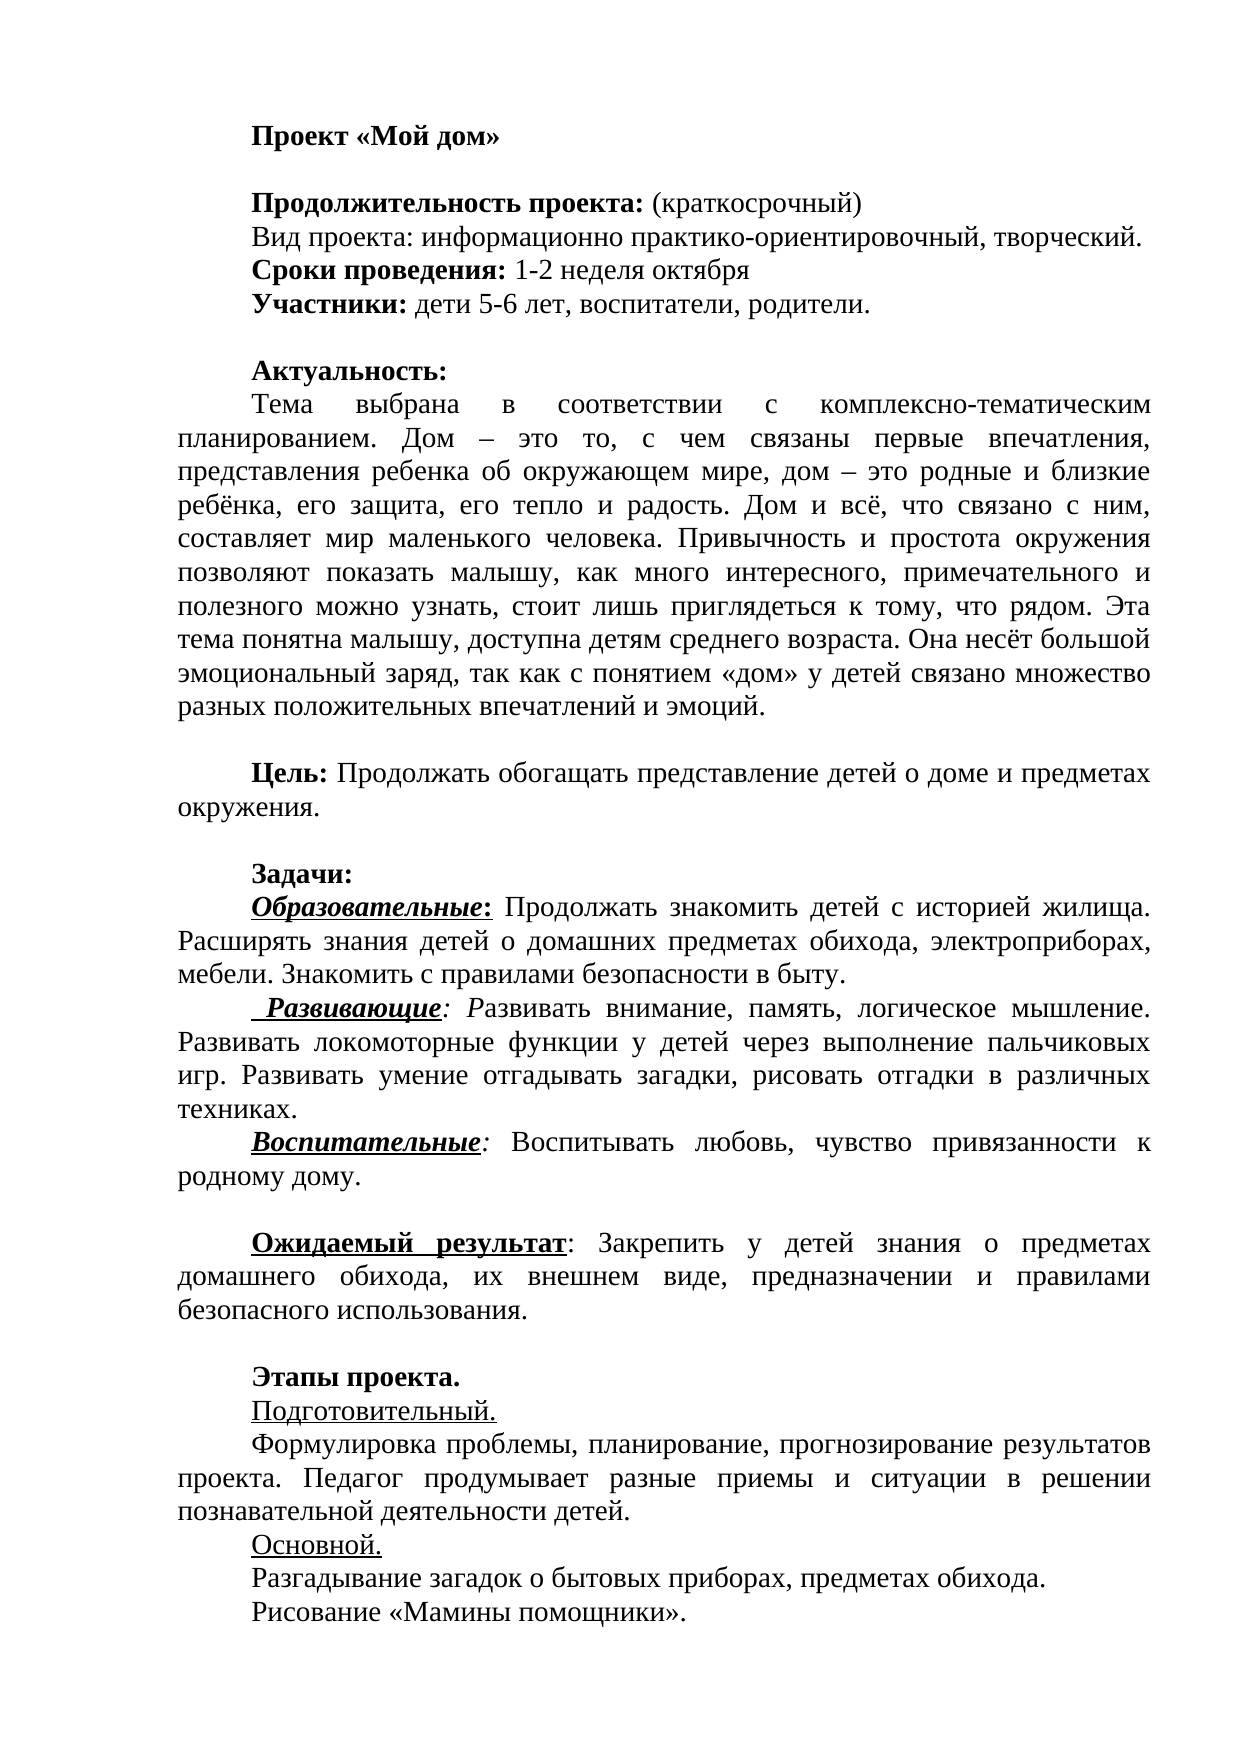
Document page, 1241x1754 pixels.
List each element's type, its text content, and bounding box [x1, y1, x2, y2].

text Цель: Продолжать обогащать представление детей о доме и предметах окружения. [177, 755, 1152, 822]
text Участники: дети 5-6 лет, воспитатели, родители. [177, 286, 1152, 319]
text Проект «Мой дом» [177, 118, 1152, 152]
text Рисование «Мамины помощники». [177, 1594, 1152, 1627]
text Воспитательные: Воспитывать любовь, чувство привязанности к родному дому. [177, 1124, 1152, 1191]
text Образовательные: Продолжать знакомить детей с историей жилища. Расширять знания детей о домашних предметах обихода, электроприборах, мебели. Знакомить с правилами безопасности в быту. [177, 889, 1152, 990]
text Ожидаемый результат: Закрепить у детей знания о предметах домашнего обихода, их внешнем виде, предназначении и правилами безопасного использования. [177, 1225, 1152, 1326]
text Вид проекта: информационно практико-ориентировочный, творческий. [177, 219, 1152, 252]
text Тема выбрана в соответствии с комплексно-тематическим планированием. Дом – это то, с чем связаны первые впечатления, представления ребенка об окружающем мире, дом – это родные и близкие ребёнка, его защита, его тепло и радость. Дом и всё, что связано с ним, составляет мир маленького человека. Привычность и простота окружения позволяют показать малышу, как много интересного, примечательного и полезного можно узнать, стоит лишь приглядеться к тому, что рядом. Эта тема понятна малышу, доступна детям среднего возраста. Она несёт большой эмоциональный заряд, так как с понятием «дом» у детей связано множество разных положительных впечатлений и эмоций. [177, 386, 1152, 722]
text Актуальность: [177, 353, 1152, 386]
text Подготовительный. [177, 1393, 1152, 1426]
text Этапы проекта. [177, 1359, 1152, 1393]
text Основной. [177, 1527, 1152, 1560]
text Разгадывание загадок о бытовых приборах, предметах обихода. [177, 1560, 1152, 1594]
text Сроки проведения: 1-2 неделя октября [177, 252, 1152, 286]
text Развивающие: Развивать внимание, память, логическое мышление. Развивать локомоторные функции у детей через выполнение пальчиковых игр. Развивать умение отгадывать загадки, рисовать отгадки в различных техниках. [177, 990, 1152, 1124]
text Формулировка проблемы, планирование, прогнозирование результатов проекта. Педагог продумывает разные приемы и ситуации в решении познавательной деятельности детей. [177, 1426, 1152, 1527]
text Продолжительность проекта: (краткосрочный) [177, 185, 1152, 219]
text Задачи: [177, 856, 1152, 889]
